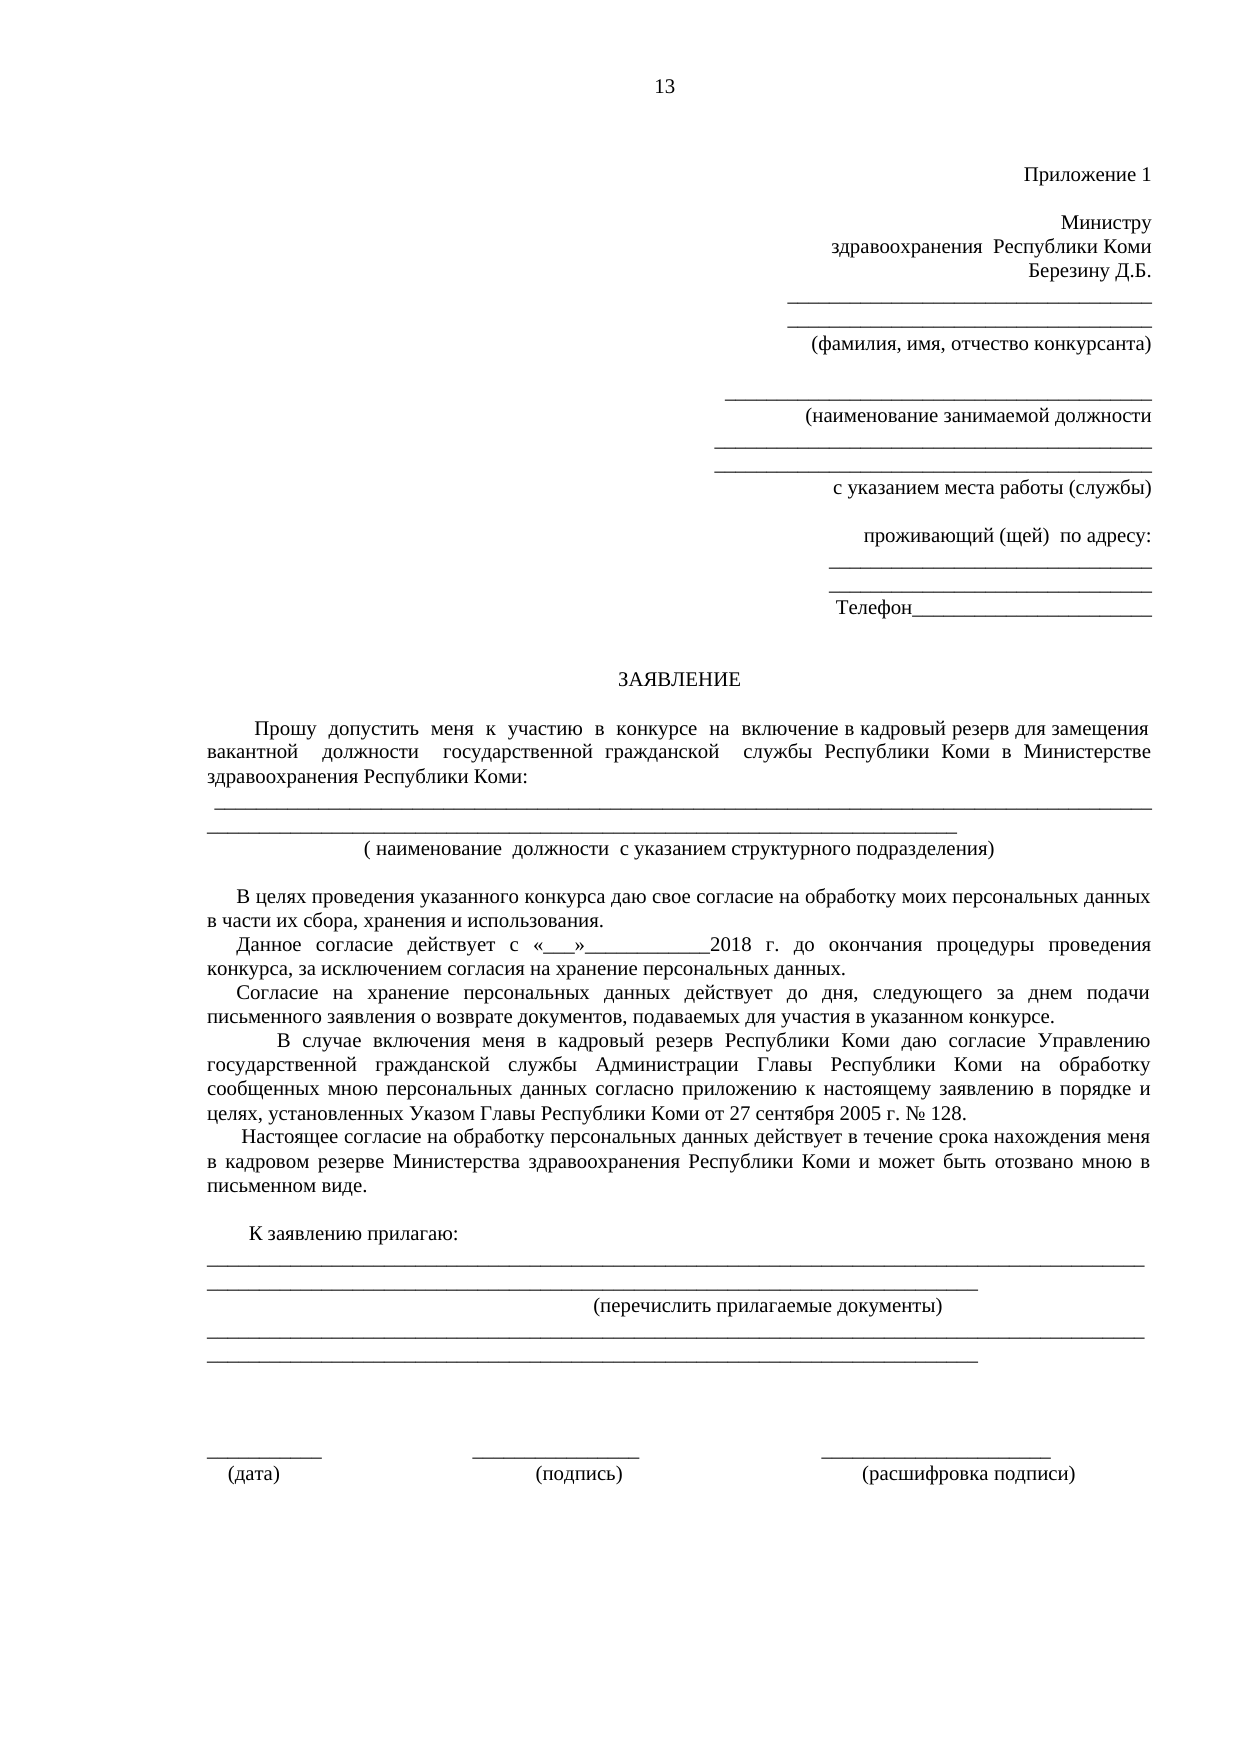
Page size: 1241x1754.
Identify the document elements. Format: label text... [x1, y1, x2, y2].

text (наименование занимаемой должности [177, 403, 1152, 427]
text _______________________________ [177, 547, 1152, 571]
text __________________________________________ [177, 451, 1152, 475]
text (перечислить прилагаемые документы) [207, 1293, 1152, 1317]
text Согласие на хранение персональных данных действует до дня, следующего за днем подачи письменного заявления о возврате документов, подаваемых для участия в указанном конкурсе. [207, 980, 1152, 1028]
text Министру [177, 210, 1152, 234]
text В случае включения меня в кадровый резерв Республики Коми даю согласие Управлению государственной гражданской службы Администрации Главы Республики Коми на обработку сообщенных мною персональных данных согласно приложению к настоящему заявлению в порядке и целях, установленных Указом Главы Республики Коми от 27 сентября 2005 г. № 128. [207, 1028, 1152, 1124]
text __________________________________________ [177, 427, 1152, 451]
text Приложение 1 [177, 162, 1152, 186]
text В целях проведения указанного конкурса даю свое согласие на обработку моих персональных данных в части их сбора, хранения и использования. [207, 884, 1152, 932]
text К заявлению прилагаю: ____________________________________________________________________________________________________________________________________________________________________ [207, 1221, 1152, 1293]
text __________________________________________________________________________________________________________________________________________________________________ [207, 788, 1152, 836]
text Березину Д.Б. [177, 258, 1152, 282]
text с указанием места работы (службы) [177, 475, 1152, 499]
text здравоохранения Республики Коми [177, 234, 1152, 258]
text ___________________________________ [177, 306, 1152, 330]
text _________________________________________ [177, 378, 1152, 403]
text (дата) (подпись) (расшифровка подписи) [207, 1461, 1152, 1485]
text проживающий (щей) по адресу: [177, 523, 1152, 547]
text ( наименование должности с указанием структурного подразделения) [207, 836, 1152, 860]
text ___________________________________ [177, 282, 1152, 306]
text Данное согласие действует с «___»____________2018 г. до окончания процедуры проведения конкурса, за исключением согласия на хранение персональных данных. [207, 932, 1152, 980]
text (фамилия, имя, отчество конкурсанта) [177, 330, 1152, 354]
text ___________ ________________ ______________________ [207, 1437, 1152, 1461]
text Настоящее согласие на обработку персональных данных действует в течение срока нахождения меня в кадровом резерве Министерства здравоохранения Республики Коми и может быть отозвано мною в письменном виде. [207, 1124, 1152, 1197]
text ЗАЯВЛЕНИЕ [207, 667, 1152, 691]
text Телефон_______________________ [177, 595, 1152, 619]
text Прошу допустить меня к участию в конкурсе на включение в кадровый резерв для замещения вакантной должности государственной гражданской службы Республики Коми в Министерстве здравоохранения Республики Коми: [207, 715, 1152, 788]
text ____________________________________________________________________________________________________________________________________________________________________ [207, 1317, 1152, 1365]
text _______________________________ [177, 571, 1152, 595]
